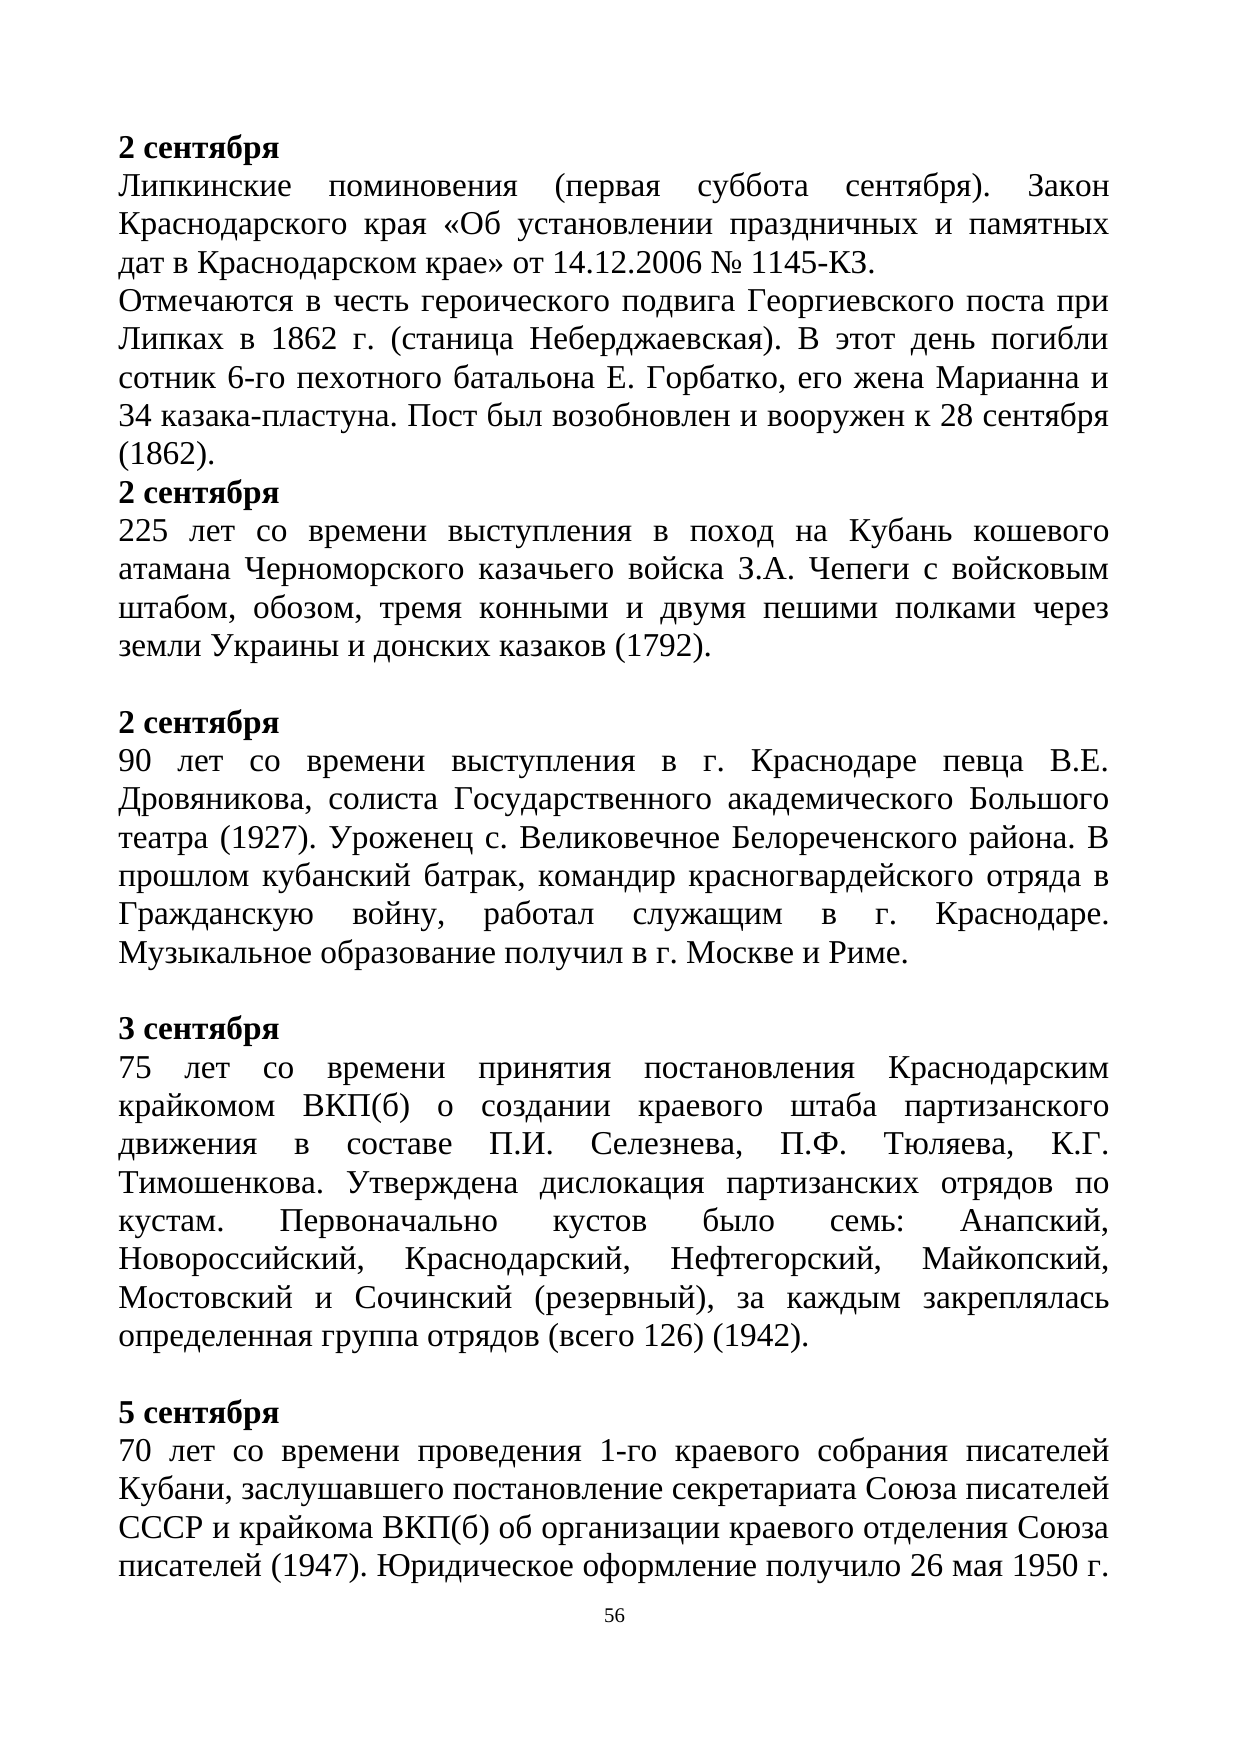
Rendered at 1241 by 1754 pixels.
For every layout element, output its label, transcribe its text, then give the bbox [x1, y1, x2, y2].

text 2 сентября [118, 127, 1126, 165]
text 2 сентября [118, 702, 1110, 740]
text 225 лет со времени выступления в поход на Кубань кошевого атамана Черноморского казачьего войска З.А. Чепеги с войсковым штабом, обозом, тремя конными и двумя пешими полками через земли Украины и донских казаков (1792). [118, 510, 1110, 664]
text Отмечаются в честь героического подвига Георгиевского поста при Липках в 1862 г. (станица Неберджаевская). В этот день погибли сотник 6-го пехотного батальона Е. Горбатко, его жена Марианна и 34 казака-пластуна. Пост был возобновлен и вооружен к 28 сентября (1862). [118, 280, 1110, 472]
text 5 сентября [118, 1392, 1110, 1430]
text 75 лет со времени принятия постановления Краснодарским крайкомом ВКП(б) о создании краевого штаба партизанского движения в составе П.И. Селезнева, П.Ф. Тюляева, К.Г. Тимошенкова. Утверждена дислокация партизанских отрядов по кустам. Первоначально кустов было семь: Анапский, Новороссийский, Краснодарский, Нефтегорский, Майкопский, Мостовский и Сочинский (резервный), за каждым закреплялась определенная группа отрядов (всего 126) (1942). [118, 1047, 1110, 1354]
text Липкинские поминовения (первая суббота сентября). Закон Краснодарского края «Об установлении праздничных и памятных дат в Краснодарском крае» от 14.12.2006 № 1145-КЗ. [118, 165, 1110, 280]
text 2 сентября [118, 472, 1110, 510]
text 90 лет со времени выступления в г. Краснодаре певца В.Е. Дровяникова, солиста Государственного академического Большого театра (1927). Уроженец с. Великовечное Белореченского района. В прошлом кубанский батрак, командир красногвардейского отряда в Гражданскую войну, работал служащим в г. Краснодаре. Музыкальное образование получил в г. Москве и Риме. [118, 740, 1110, 970]
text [118, 1430, 1110, 1584]
text 3 сентября [118, 1009, 1110, 1047]
